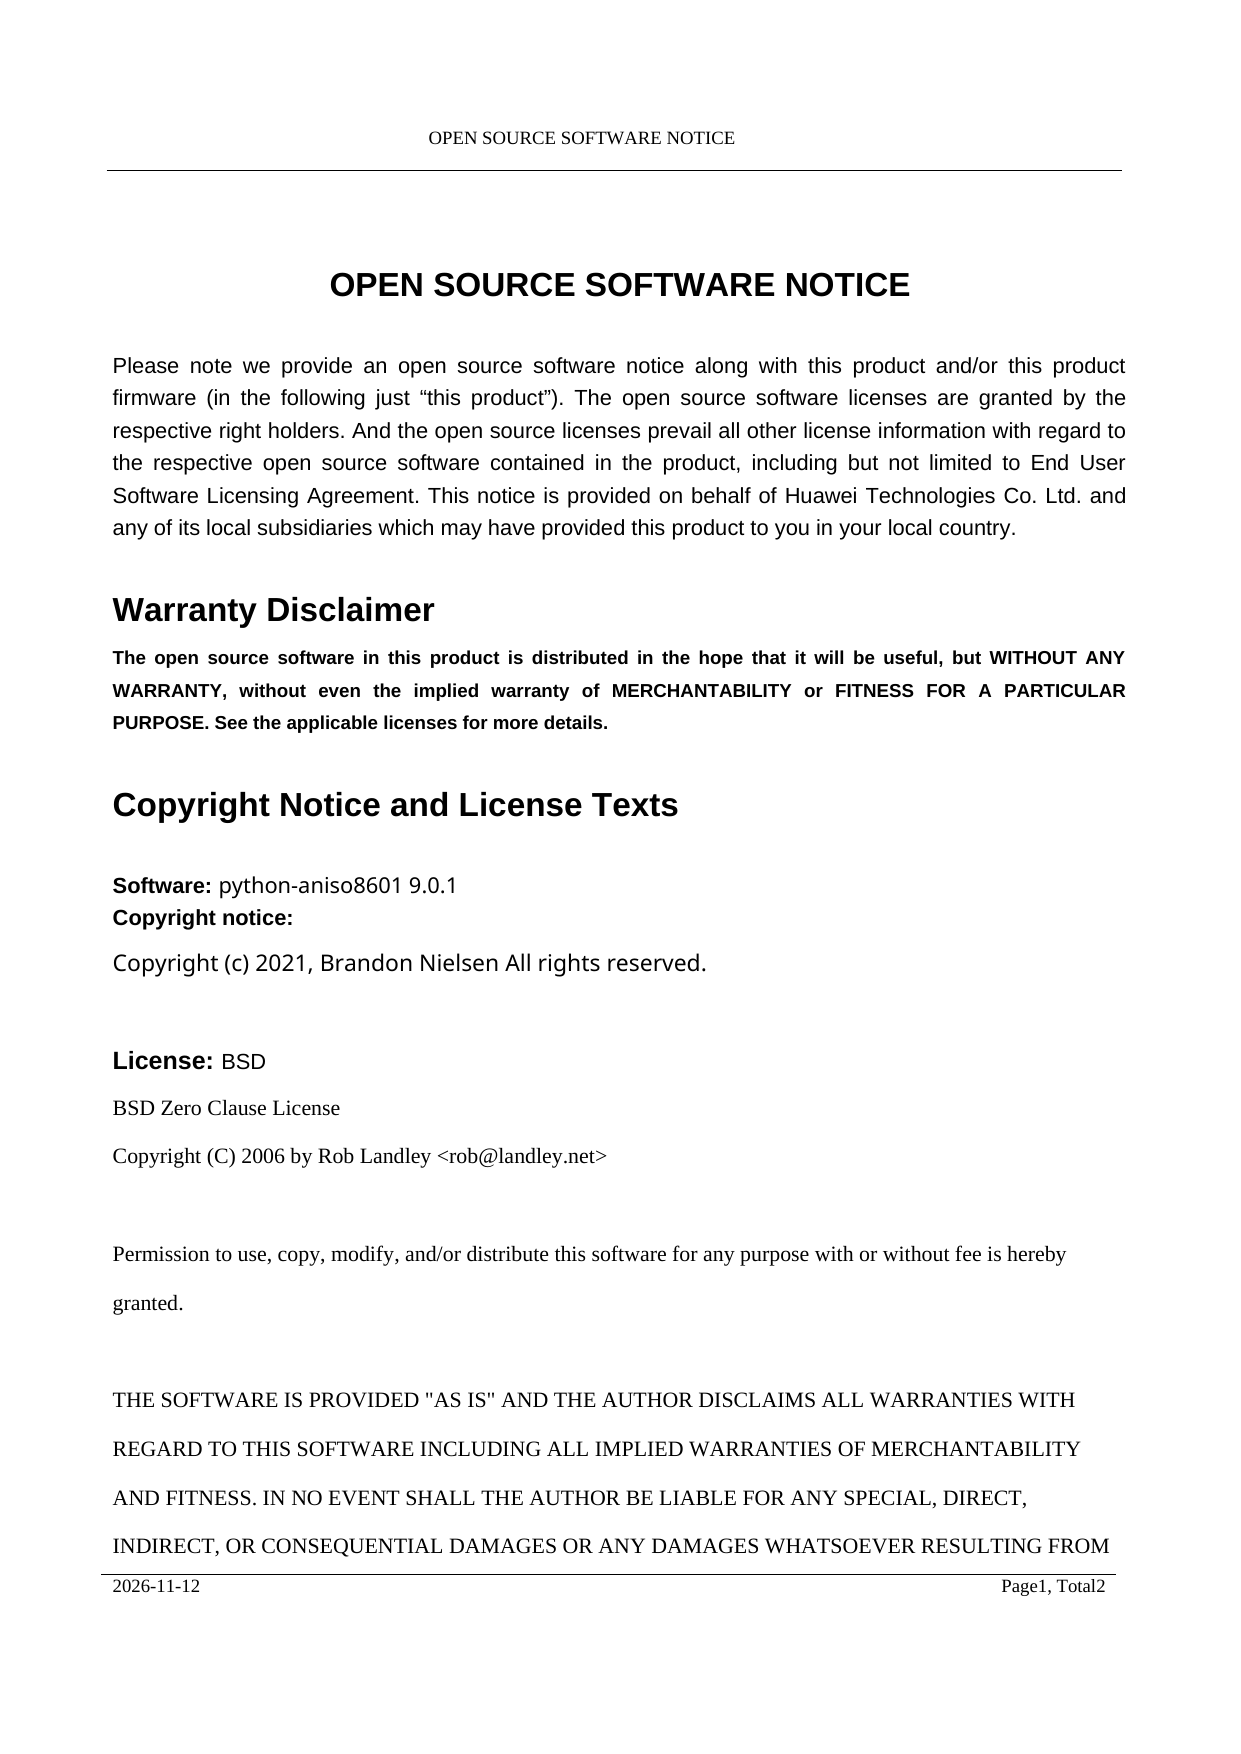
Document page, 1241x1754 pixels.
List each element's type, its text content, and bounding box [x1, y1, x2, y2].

text Copyright (c) 2021, Brandon Nielsen All rights reserved. [112, 947, 1128, 1028]
text The open source software in this product is distributed in the hope that it will be useful, but WITHOUT ANY WARRANTY, without even the implied warranty of MERCHANTABILITY or FITNESS FOR A PARTICULAR PURPOSE. See the applicable licenses for more details. [112, 641, 1128, 739]
text OPEN SOURCE SOFTWARE NOTICE [112, 251, 1128, 316]
text Warranty Disclaimer [112, 576, 1128, 641]
text License: BSD [112, 1044, 1128, 1077]
text Software: python-aniso8601 9.0.1 [112, 869, 1128, 901]
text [112, 1091, 1128, 1562]
text Please note we provide an open source software notice along with this product and/or this product firmware (in the following just “this product”). The open source software licenses are granted by the respective right holders. And the open source licenses prevail all other license information with regard to the respective open source software contained in the product, including but not limited to End User Software Licensing Agreement. This notice is provided on behalf of Huawei Technologies Co. Ltd. and any of its local subsidiaries which may have provided this product to you in your local country. [112, 349, 1128, 544]
text Copyright Notice and License Texts [112, 771, 1128, 836]
text Copyright notice: [112, 901, 1128, 934]
